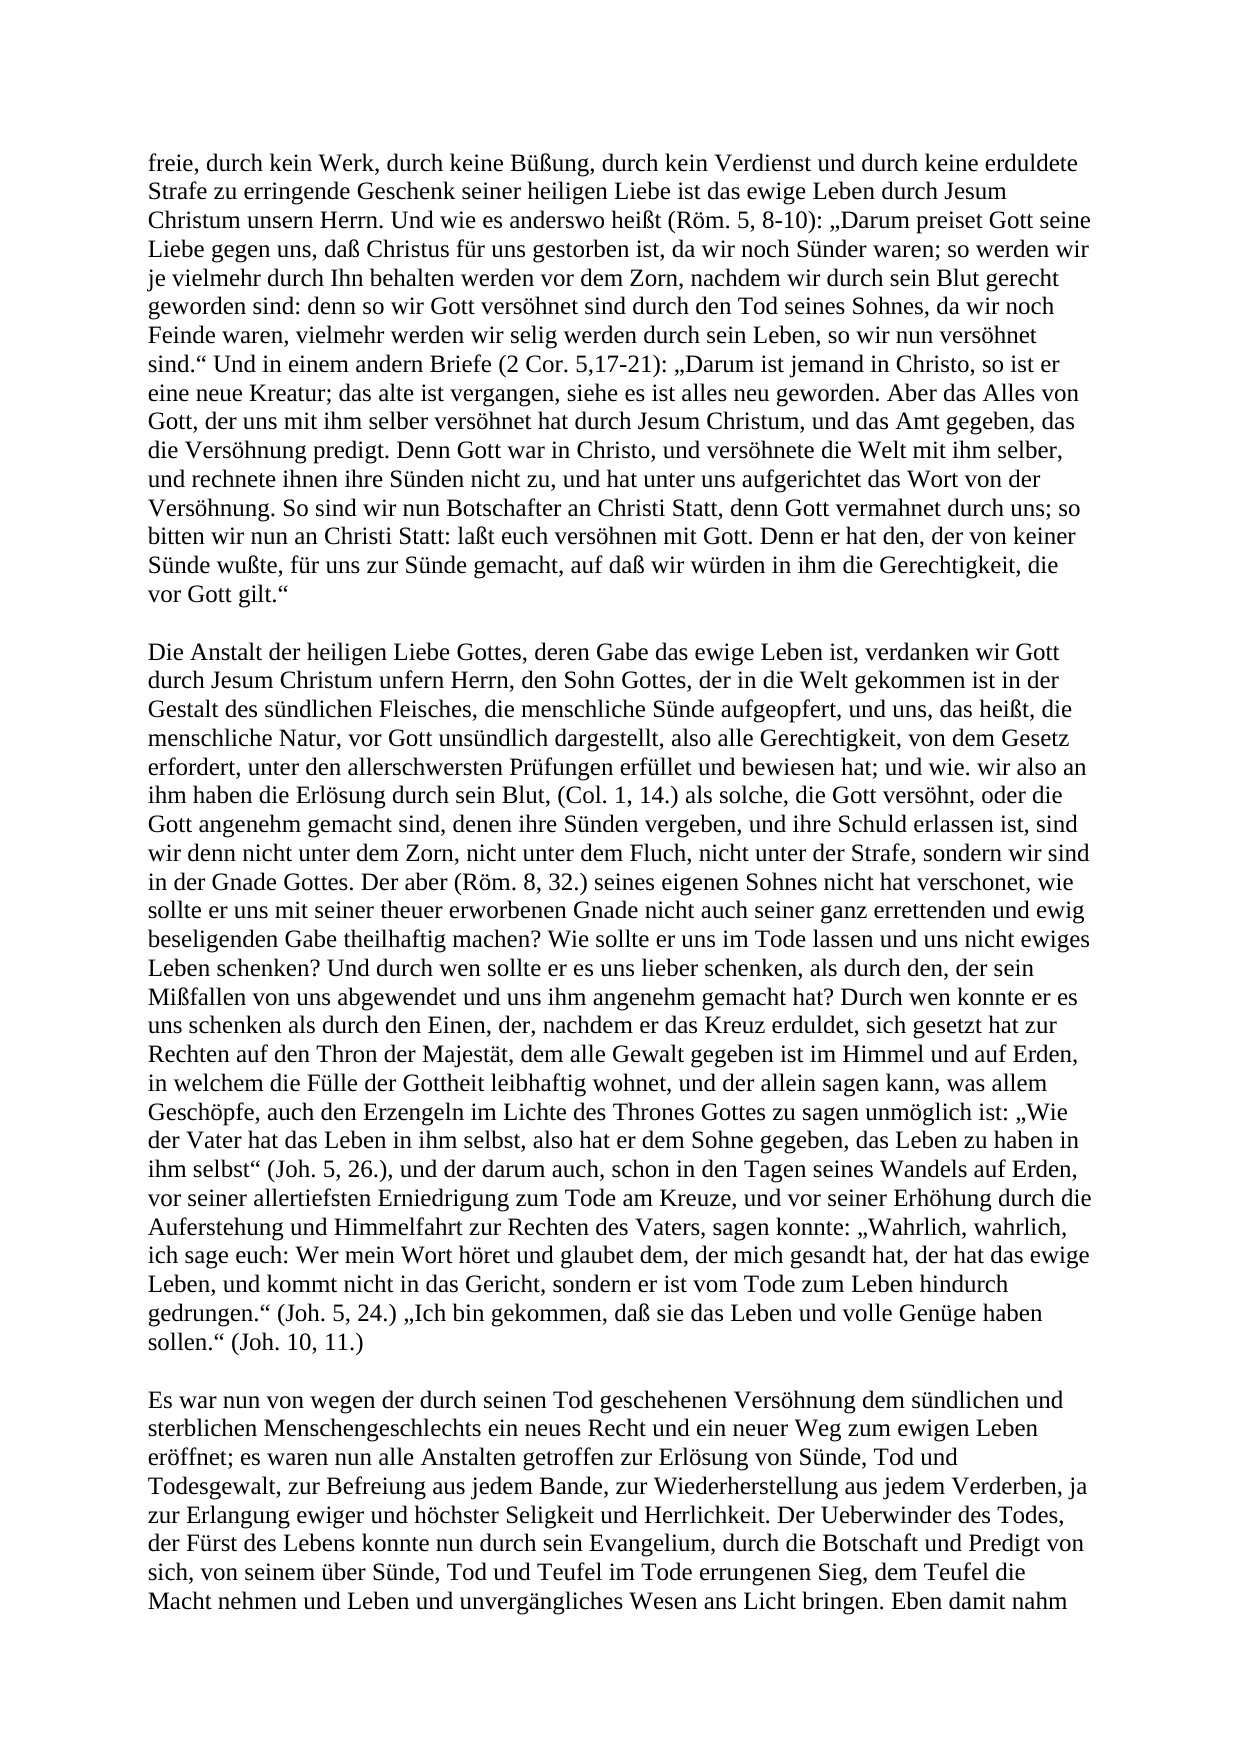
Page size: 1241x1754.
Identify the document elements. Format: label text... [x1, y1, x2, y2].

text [148, 1385, 1093, 1615]
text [148, 148, 1093, 608]
text Die Anstalt der heiligen Liebe Gottes, deren Gabe das ewige Leben ist, verdanken wir Gott durch Jesum Christum unfern Herrn, den Sohn Gottes, der in die Welt gekommen ist in der Gestalt des sündlichen Fleisches, die menschliche Sünde aufgeopfert, und uns, das heißt, die menschliche Natur, vor Gott unsündlich dargestellt, also alle Gerechtigkeit, von dem Gesetz erfordert, unter den allerschwersten Prüfungen erfüllet und bewiesen hat; und wie. wir also an ihm haben die Erlösung durch sein Blut, (Col. 1, 14.) als solche, die Gott versöhnt, oder die Gott angenehm gemacht sind, denen ihre Sünden vergeben, und ihre Schuld erlassen ist, sind wir denn nicht unter dem Zorn, nicht unter dem Fluch, nicht unter der Strafe, sondern wir sind in der Gnade Gottes. Der aber (Röm. 8, 32.) seines eigenen Sohnes nicht hat verschonet, wie sollte er uns mit seiner theuer erworbenen Gnade nicht auch seiner ganz errettenden und ewig beseligenden Gabe theilhaftig machen? Wie sollte er uns im Tode lassen und uns nicht ewiges Leben schenken? Und durch wen sollte er es uns lieber schenken, als durch den, der sein Mißfallen von uns abgewendet und uns ihm angenehm gemacht hat? Durch wen konnte er es uns schenken als durch den Einen, der, nachdem er das Kreuz erduldet, sich gesetzt hat zur Rechten auf den Thron der Majestät, dem alle Gewalt gegeben ist im Himmel und auf Erden, in welchem die Fülle der Gottheit leibhaftig wohnet, und der allein sagen kann, was allem Geschöpfe, auch den Erzengeln im Lichte des Thrones Gottes zu sagen unmöglich ist: „Wie der Vater hat das Leben in ihm selbst, also hat er dem Sohne gegeben, das Leben zu haben in ihm selbst“ (Joh. 5, 26.), und der darum auch, schon in den Tagen seines Wandels auf Erden, vor seiner allertiefsten Erniedrigung zum Tode am Kreuze, und vor seiner Erhöhung durch die Auferstehung und Himmelfahrt zur Rechten des Vaters, sagen konnte: „Wahrlich, wahrlich, ich sage euch: Wer mein Wort höret und glaubet dem, der mich gesandt hat, der hat das ewige Leben, und kommt nicht in das Gericht, sondern er ist vom Tode zum Leben hindurch gedrungen.“ (Joh. 5, 24.) „Ich bin gekommen, daß sie das Leben und volle Genüge haben sollen.“ (Joh. 10, 11.) [148, 637, 1093, 1356]
